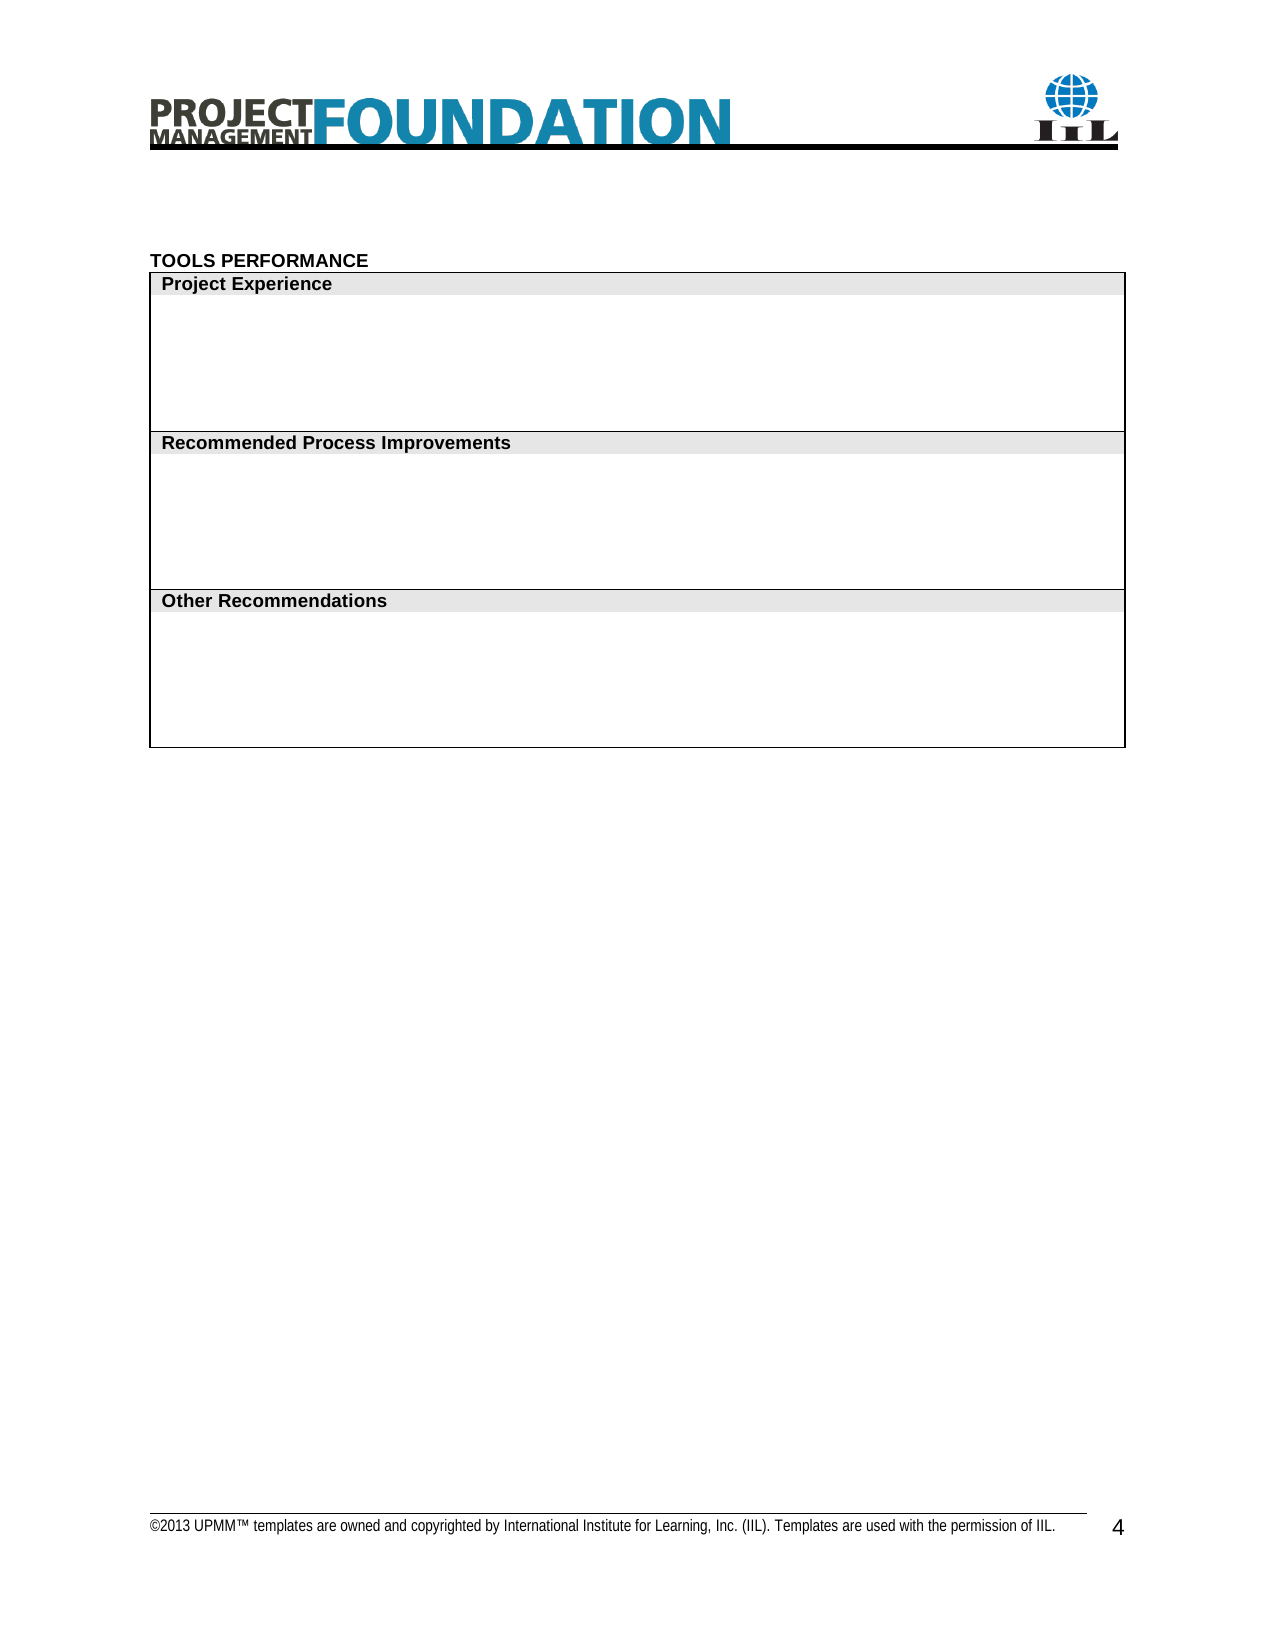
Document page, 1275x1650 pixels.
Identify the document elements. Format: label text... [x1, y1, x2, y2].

picture [1034, 74, 1118, 141]
table_cell [151, 295, 1124, 431]
table_cell [151, 454, 1124, 589]
table_cell Recommended Process Improvements [151, 432, 1124, 454]
table_header Project Experience [151, 273, 1124, 295]
picture [150, 98, 730, 144]
table_cell Other Recommendations [151, 590, 1124, 612]
table_cell [151, 612, 1124, 747]
text tools performance [150, 250, 1125, 272]
